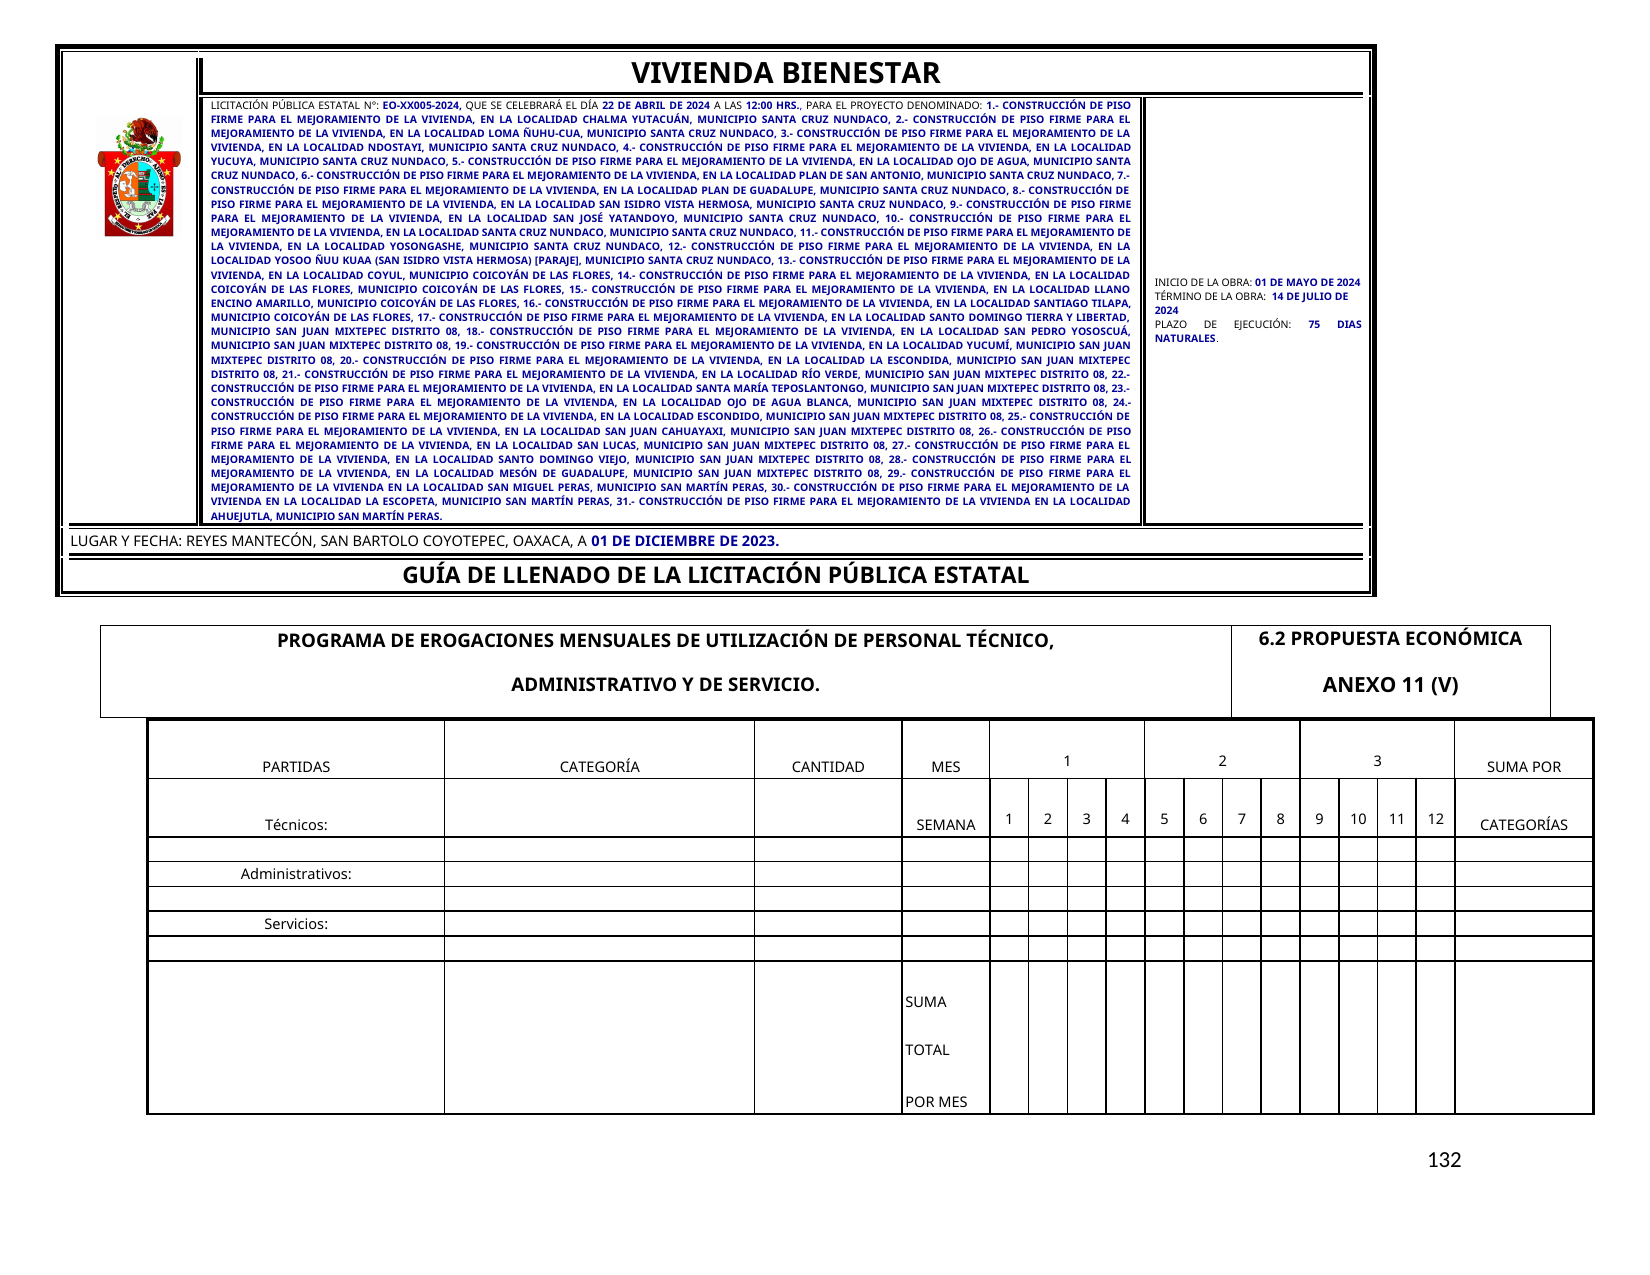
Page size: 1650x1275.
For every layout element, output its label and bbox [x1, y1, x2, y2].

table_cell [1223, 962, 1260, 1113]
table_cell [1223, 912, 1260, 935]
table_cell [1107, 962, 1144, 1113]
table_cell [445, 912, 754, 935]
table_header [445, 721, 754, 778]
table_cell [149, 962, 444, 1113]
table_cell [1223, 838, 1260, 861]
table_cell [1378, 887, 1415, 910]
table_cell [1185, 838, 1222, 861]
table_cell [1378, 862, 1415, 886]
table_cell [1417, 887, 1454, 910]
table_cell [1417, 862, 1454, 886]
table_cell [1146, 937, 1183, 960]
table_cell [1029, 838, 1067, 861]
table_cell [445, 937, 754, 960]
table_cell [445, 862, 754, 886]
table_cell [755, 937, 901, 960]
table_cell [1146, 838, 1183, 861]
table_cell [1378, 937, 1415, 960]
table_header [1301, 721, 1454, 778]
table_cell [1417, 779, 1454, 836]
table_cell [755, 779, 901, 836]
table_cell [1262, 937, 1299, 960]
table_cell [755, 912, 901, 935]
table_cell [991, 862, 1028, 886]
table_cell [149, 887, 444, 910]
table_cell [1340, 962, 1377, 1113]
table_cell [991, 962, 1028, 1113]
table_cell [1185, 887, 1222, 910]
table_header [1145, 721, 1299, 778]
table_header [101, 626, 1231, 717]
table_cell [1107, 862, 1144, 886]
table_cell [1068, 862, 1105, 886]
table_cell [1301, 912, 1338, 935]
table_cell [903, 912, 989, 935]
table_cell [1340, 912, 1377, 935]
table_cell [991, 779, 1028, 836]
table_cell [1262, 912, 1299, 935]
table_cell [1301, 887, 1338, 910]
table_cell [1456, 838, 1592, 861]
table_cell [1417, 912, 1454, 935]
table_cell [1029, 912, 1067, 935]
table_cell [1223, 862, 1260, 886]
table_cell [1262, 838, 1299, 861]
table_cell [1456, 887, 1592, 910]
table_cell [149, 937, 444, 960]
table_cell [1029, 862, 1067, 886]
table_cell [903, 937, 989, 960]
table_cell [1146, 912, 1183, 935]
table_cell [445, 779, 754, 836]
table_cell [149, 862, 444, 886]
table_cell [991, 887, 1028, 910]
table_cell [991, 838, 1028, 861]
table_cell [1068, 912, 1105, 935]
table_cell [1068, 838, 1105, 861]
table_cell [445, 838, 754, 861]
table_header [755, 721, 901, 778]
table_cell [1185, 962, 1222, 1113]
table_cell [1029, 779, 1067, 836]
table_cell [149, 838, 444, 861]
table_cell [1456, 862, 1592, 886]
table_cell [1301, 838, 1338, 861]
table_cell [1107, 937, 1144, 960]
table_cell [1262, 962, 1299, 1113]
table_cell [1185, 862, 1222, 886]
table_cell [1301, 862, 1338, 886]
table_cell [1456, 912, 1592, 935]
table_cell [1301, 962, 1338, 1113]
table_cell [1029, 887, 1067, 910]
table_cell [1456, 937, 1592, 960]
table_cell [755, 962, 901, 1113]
picture [95, 116, 183, 239]
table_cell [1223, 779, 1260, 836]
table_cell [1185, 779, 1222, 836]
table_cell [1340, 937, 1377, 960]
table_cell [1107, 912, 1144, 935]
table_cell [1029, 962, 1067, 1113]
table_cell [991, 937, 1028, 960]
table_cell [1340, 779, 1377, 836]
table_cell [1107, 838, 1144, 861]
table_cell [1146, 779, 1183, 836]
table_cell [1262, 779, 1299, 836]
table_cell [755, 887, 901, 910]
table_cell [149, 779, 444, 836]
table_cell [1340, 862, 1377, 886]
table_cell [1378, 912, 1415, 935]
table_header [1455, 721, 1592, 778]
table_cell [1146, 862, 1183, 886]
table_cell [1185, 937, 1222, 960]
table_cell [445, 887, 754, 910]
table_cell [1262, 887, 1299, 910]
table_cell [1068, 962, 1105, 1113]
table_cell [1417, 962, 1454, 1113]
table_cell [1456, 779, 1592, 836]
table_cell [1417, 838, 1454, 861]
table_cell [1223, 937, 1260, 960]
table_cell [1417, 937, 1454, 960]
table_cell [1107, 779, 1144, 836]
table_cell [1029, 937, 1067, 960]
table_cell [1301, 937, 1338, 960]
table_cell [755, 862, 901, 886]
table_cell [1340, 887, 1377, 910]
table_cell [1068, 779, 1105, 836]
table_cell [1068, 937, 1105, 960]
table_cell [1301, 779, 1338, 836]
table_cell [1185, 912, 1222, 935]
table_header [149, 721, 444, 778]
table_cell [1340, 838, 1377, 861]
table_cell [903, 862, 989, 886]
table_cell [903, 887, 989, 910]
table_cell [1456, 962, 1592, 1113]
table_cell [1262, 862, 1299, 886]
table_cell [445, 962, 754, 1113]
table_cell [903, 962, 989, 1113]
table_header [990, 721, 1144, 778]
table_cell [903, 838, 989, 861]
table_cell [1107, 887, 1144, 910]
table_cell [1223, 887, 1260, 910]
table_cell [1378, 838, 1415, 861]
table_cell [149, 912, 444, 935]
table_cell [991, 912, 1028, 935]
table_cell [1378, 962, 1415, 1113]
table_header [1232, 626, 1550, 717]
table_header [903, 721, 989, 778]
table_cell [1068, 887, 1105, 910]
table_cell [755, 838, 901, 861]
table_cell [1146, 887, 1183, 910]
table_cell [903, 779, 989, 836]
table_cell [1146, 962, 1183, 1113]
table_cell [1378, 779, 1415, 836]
